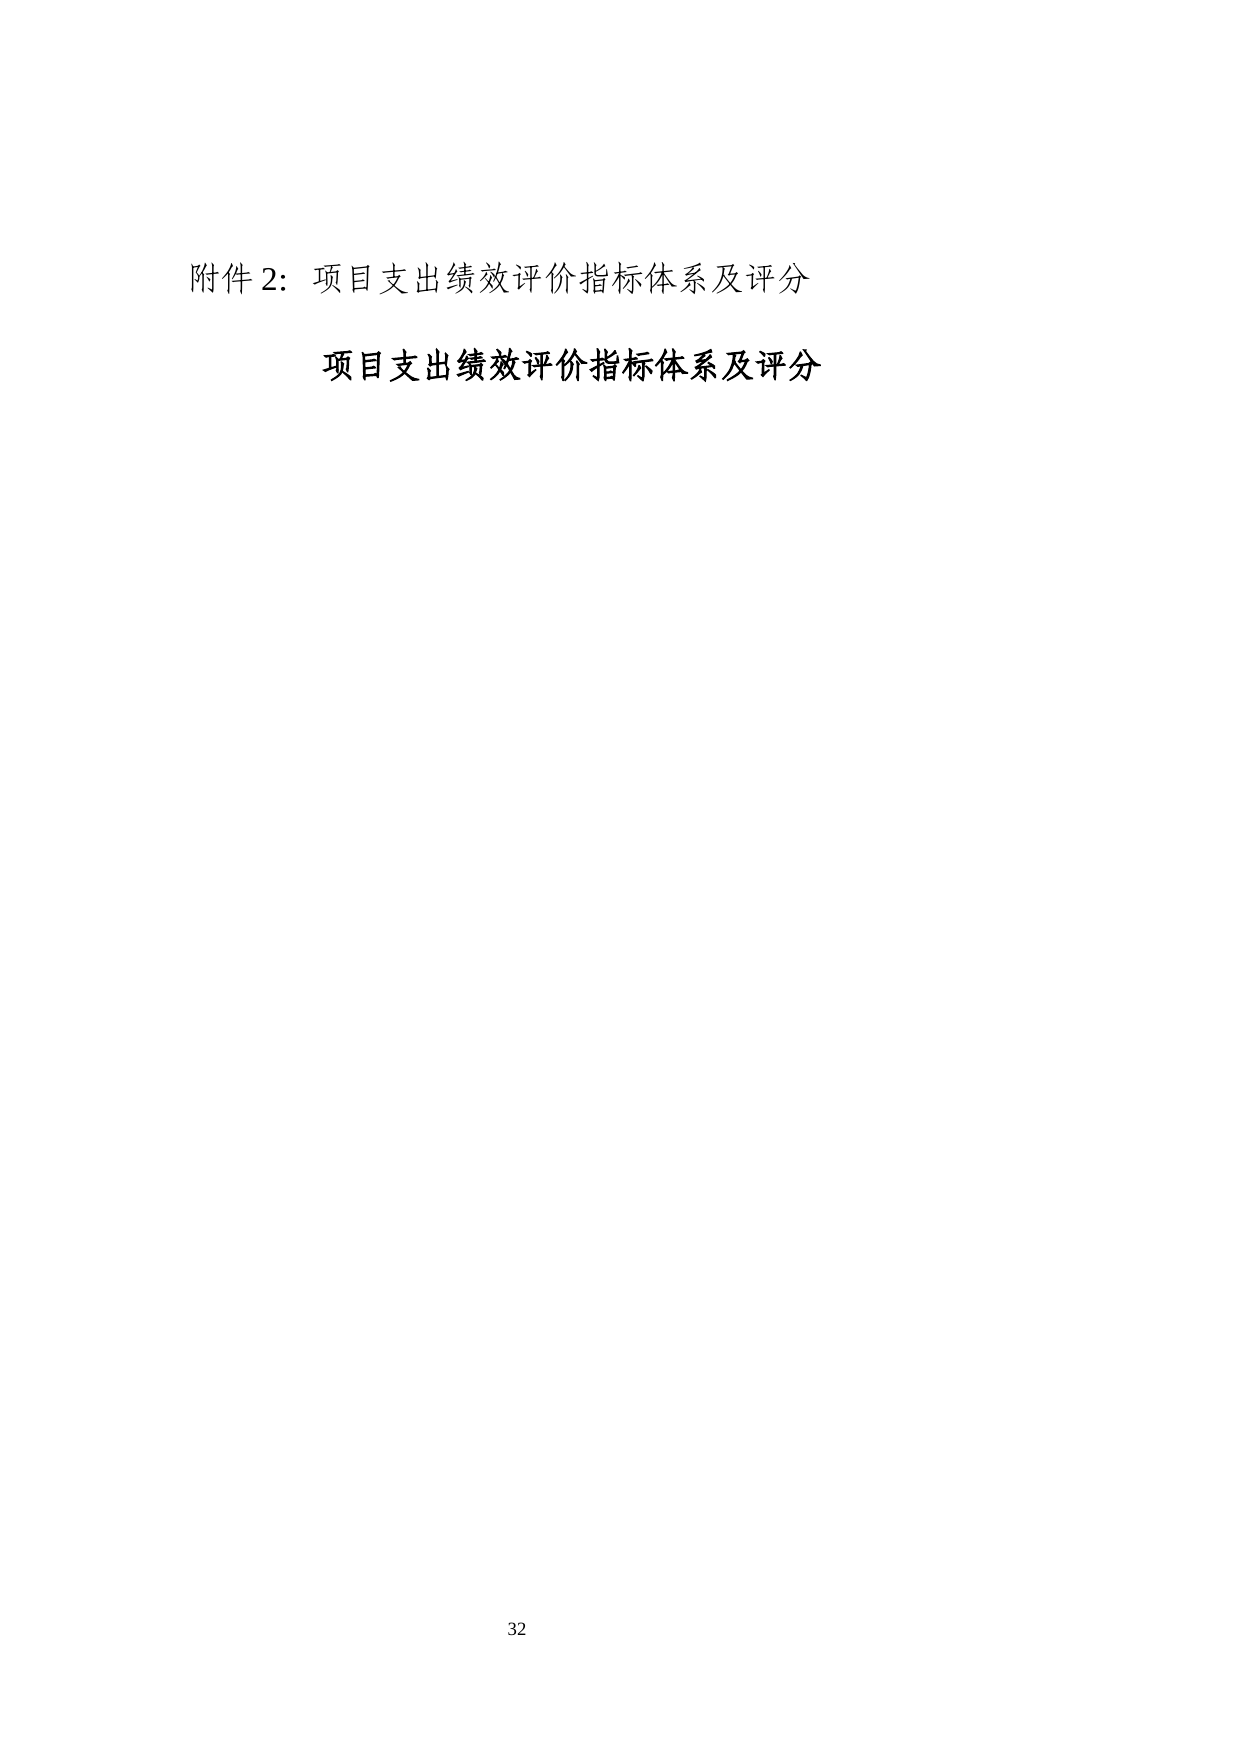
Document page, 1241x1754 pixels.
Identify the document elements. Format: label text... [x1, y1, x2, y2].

text 项目支出绩效评价指标体系及评分 [187, 330, 1053, 395]
text 附件2：项目支出绩效评价指标体系及评分 [187, 245, 1053, 310]
